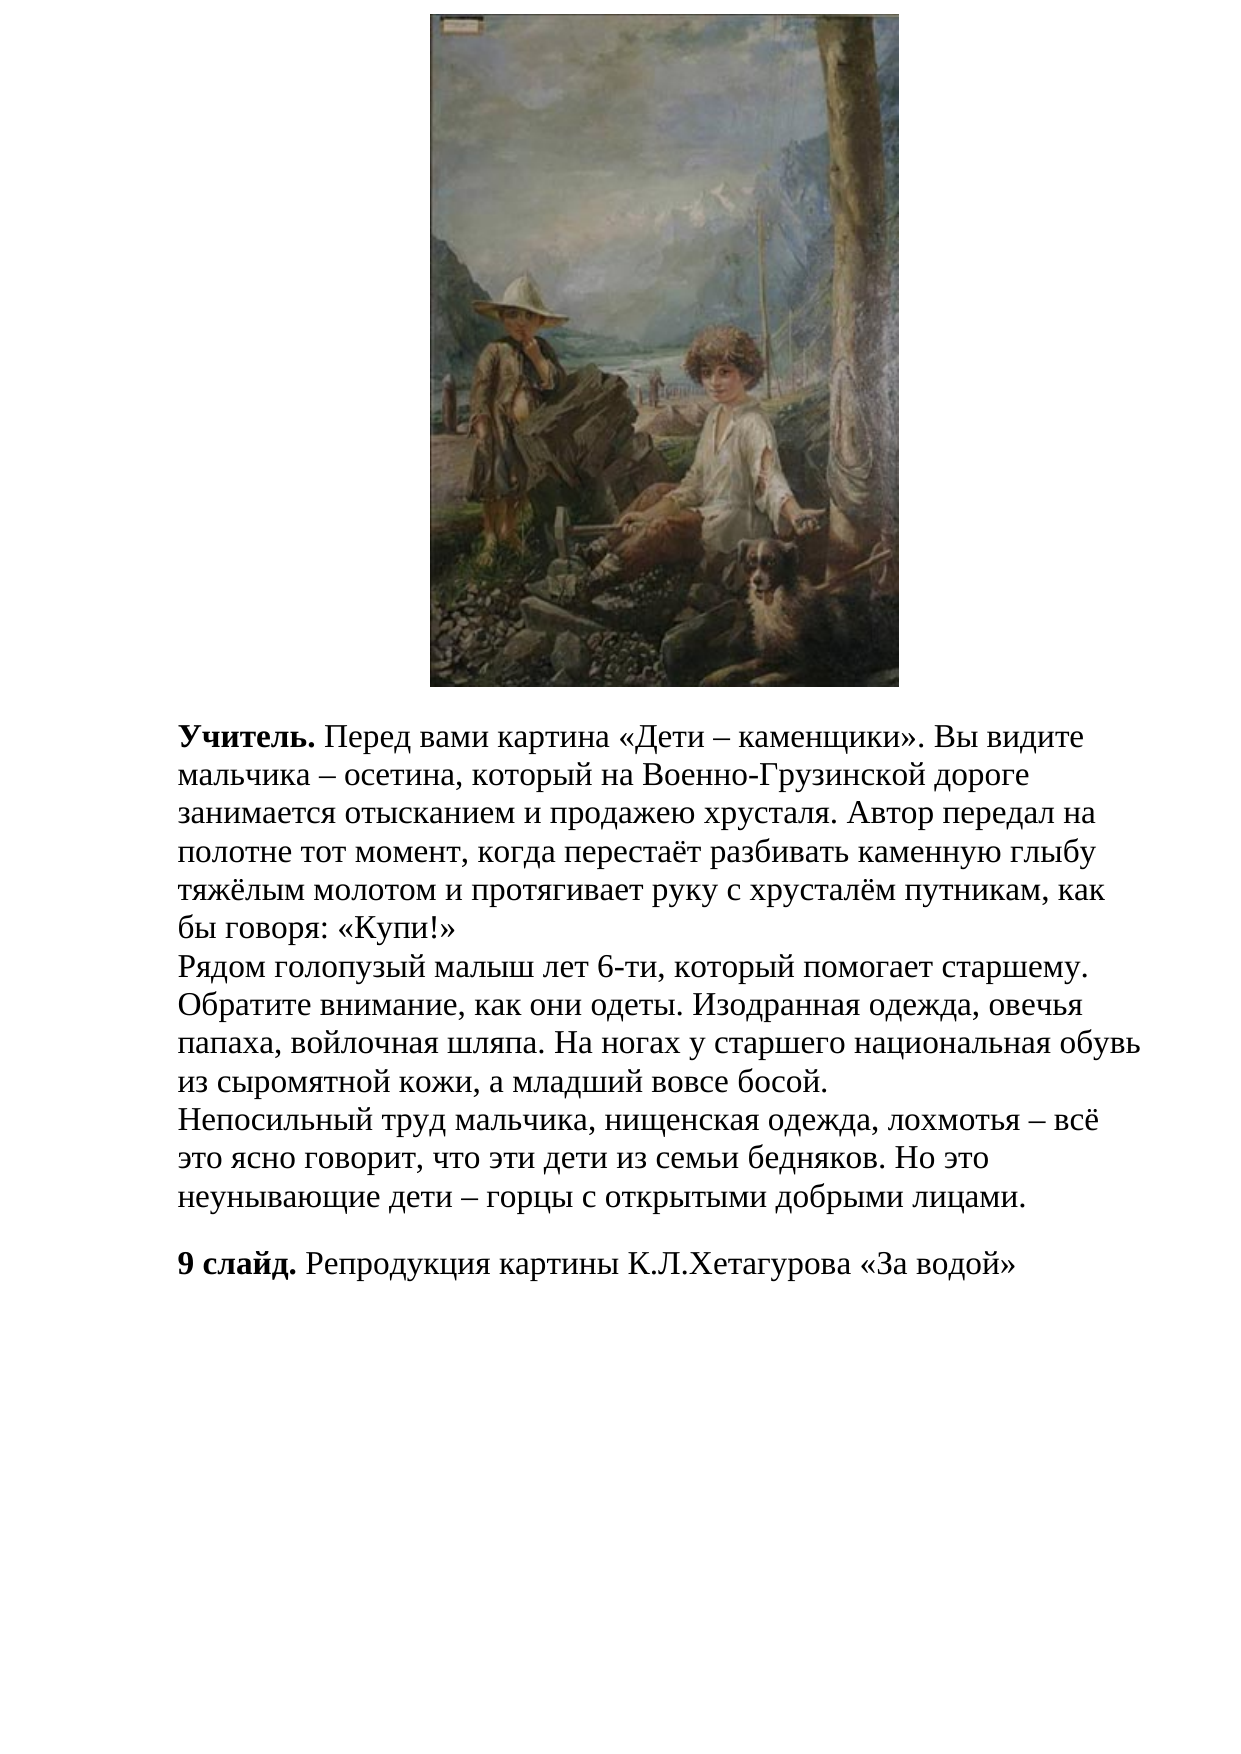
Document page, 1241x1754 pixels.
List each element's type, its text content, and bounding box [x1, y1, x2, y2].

picture [430, 14, 899, 687]
text Учитель. Перед вами картина «Дети – каменщики». Вы видите мальчика – осетина, который на Военно-Грузинской дороге занимается отысканием и продажею хрусталя. Автор передал на полотне тот момент, когда перестаёт разбивать каменную глыбу тяжёлым молотом и протягивает руку с хрусталём путникам, как бы говоря: «Купи!» Рядом голопузый малыш лет 6-ти, который помогает старшему. Обратите внимание, как они одеты. Изодранная одежда, овечья папаха, войлочная шляпа. На ногах у старшего национальная обувь из сыромятной кожи, а младший вовсе босой. Непосильный труд мальчика, нищенская одежда, лохмотья – всё это ясно говорит, что эти дети из семьи бедняков. Но это неунывающие дети – горцы с открытыми добрыми лицами. [177, 716, 1152, 1214]
text 9 слайд. Репродукция картины К.Л.Хетагурова «За водой» [177, 1243, 1152, 1282]
